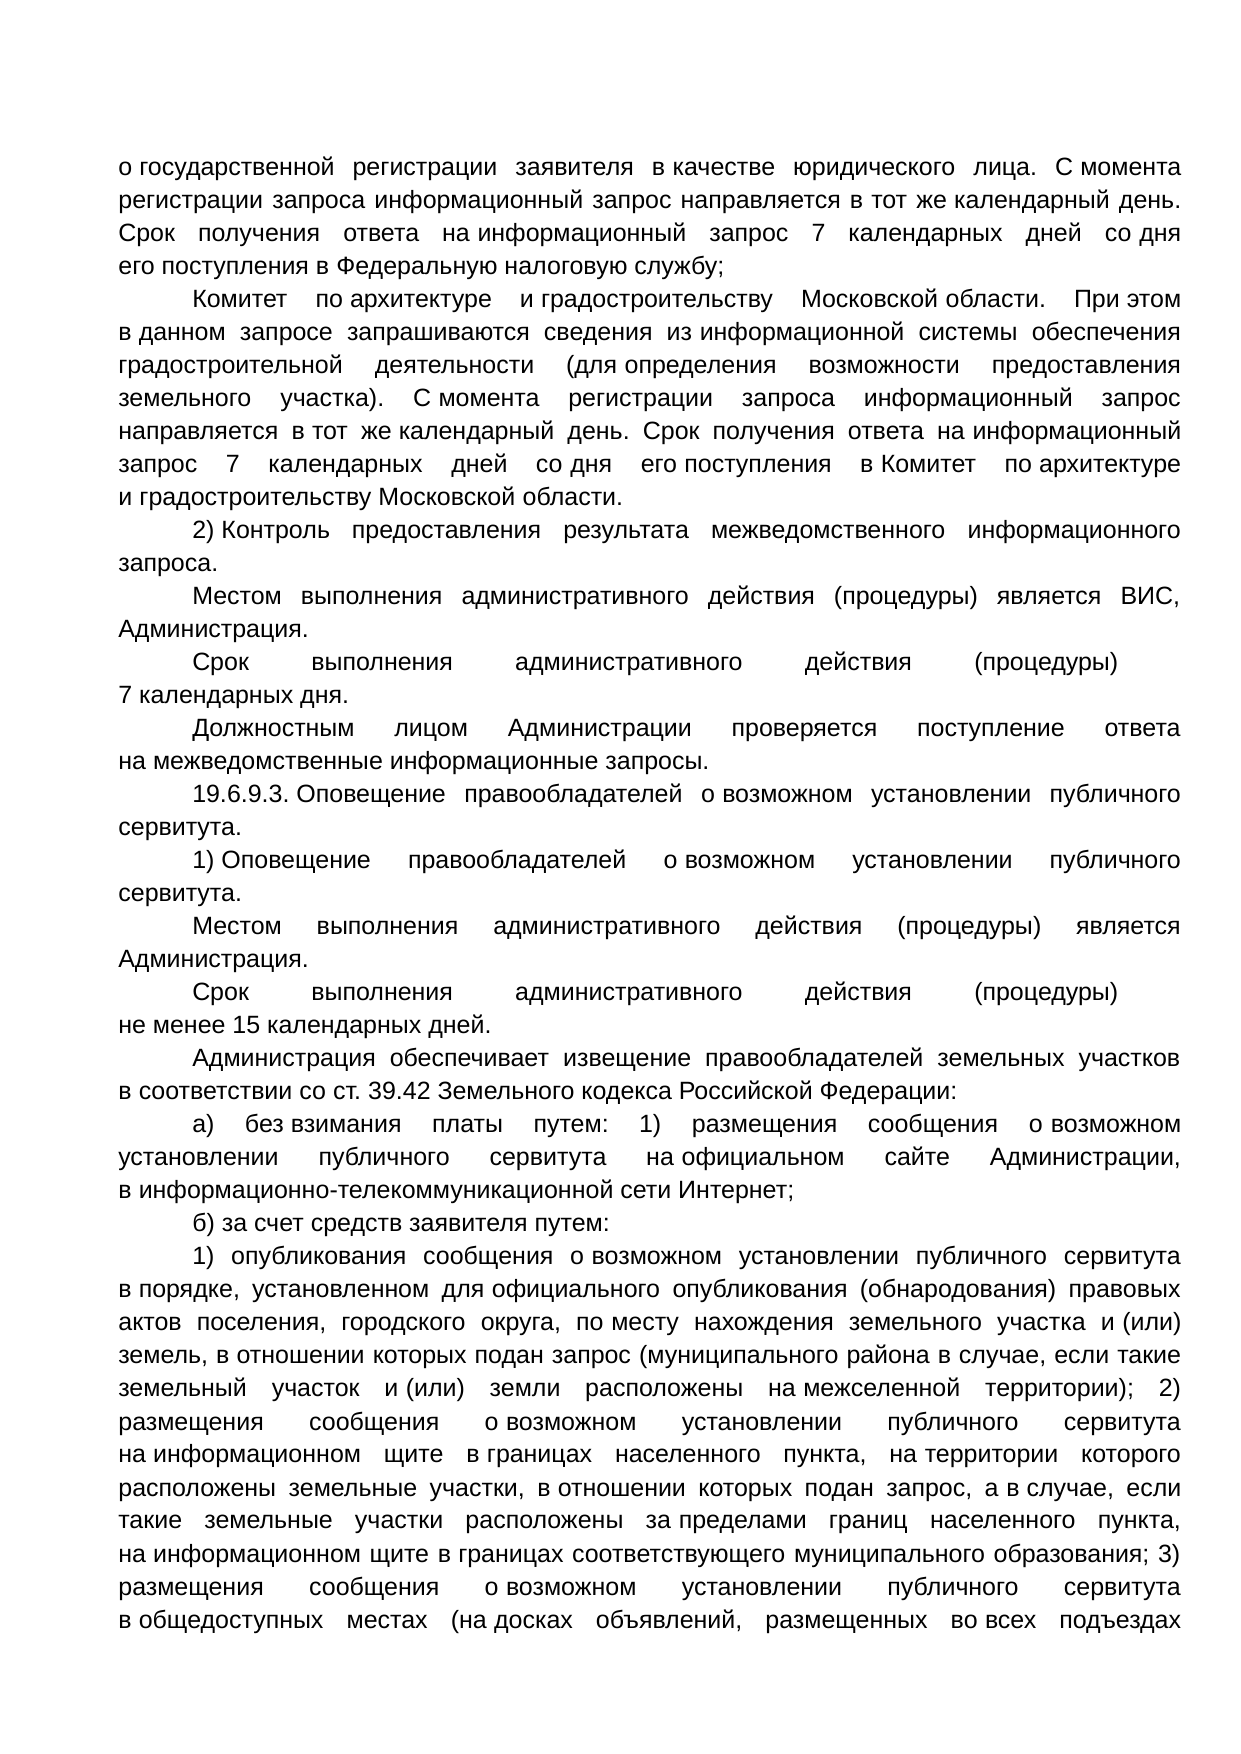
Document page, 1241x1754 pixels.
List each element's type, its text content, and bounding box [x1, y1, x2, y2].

text Администрация обеспечивает извещение правообладателей земельных участков в соответствии со ст. 39.42 Земельного кодекса Российской Федерации: [118, 1043, 1181, 1105]
text 2) Контроль предоставления результата межведомственного информационного запроса. [118, 515, 1181, 577]
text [118, 152, 1181, 279]
text а) без взимания платы путем: 1) размещения сообщения о возможном установлении публичного сервитута на официальном сайте Администрации, в информационно⁠-⁠телекоммуникационной сети Интернет; [118, 1109, 1181, 1204]
text Местом выполнения административного действия (процедуры) является ВИС, Администрация. [118, 581, 1181, 643]
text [118, 1241, 1181, 1633]
text Местом выполнения административного действия (процедуры) является Администрация. [118, 911, 1181, 973]
text б) за счет средств заявителя путем: [118, 1208, 1181, 1237]
text 1) Оповещение правообладателей о возможном установлении публичного сервитута. [118, 845, 1181, 907]
text 19.6.9.3. Оповещение правообладателей о возможном установлении публичного сервитута. [118, 779, 1181, 841]
text Комитет по архитектуре и градостроительству Московской области. При этом в данном запросе запрашиваются сведения из информационной системы обеспечения градостроительной деятельности (для определения возможности предоставления земельного участка). С момента регистрации запроса информационный запрос направляется в тот же календарный день. Срок получения ответа на информационный запрос 7 календарных дней со дня его поступления в Комитет по архитектуре и градостроительству Московской области. [118, 284, 1181, 511]
text Срок выполнения административного действия (процедуры) 7 календарных дня. [118, 647, 1181, 709]
text Должностным лицом Администрации проверяется поступление ответа на межведомственные информационные запросы. [118, 713, 1181, 775]
text Срок выполнения административного действия (процедуры) не менее 15 календарных дней. [118, 977, 1181, 1039]
